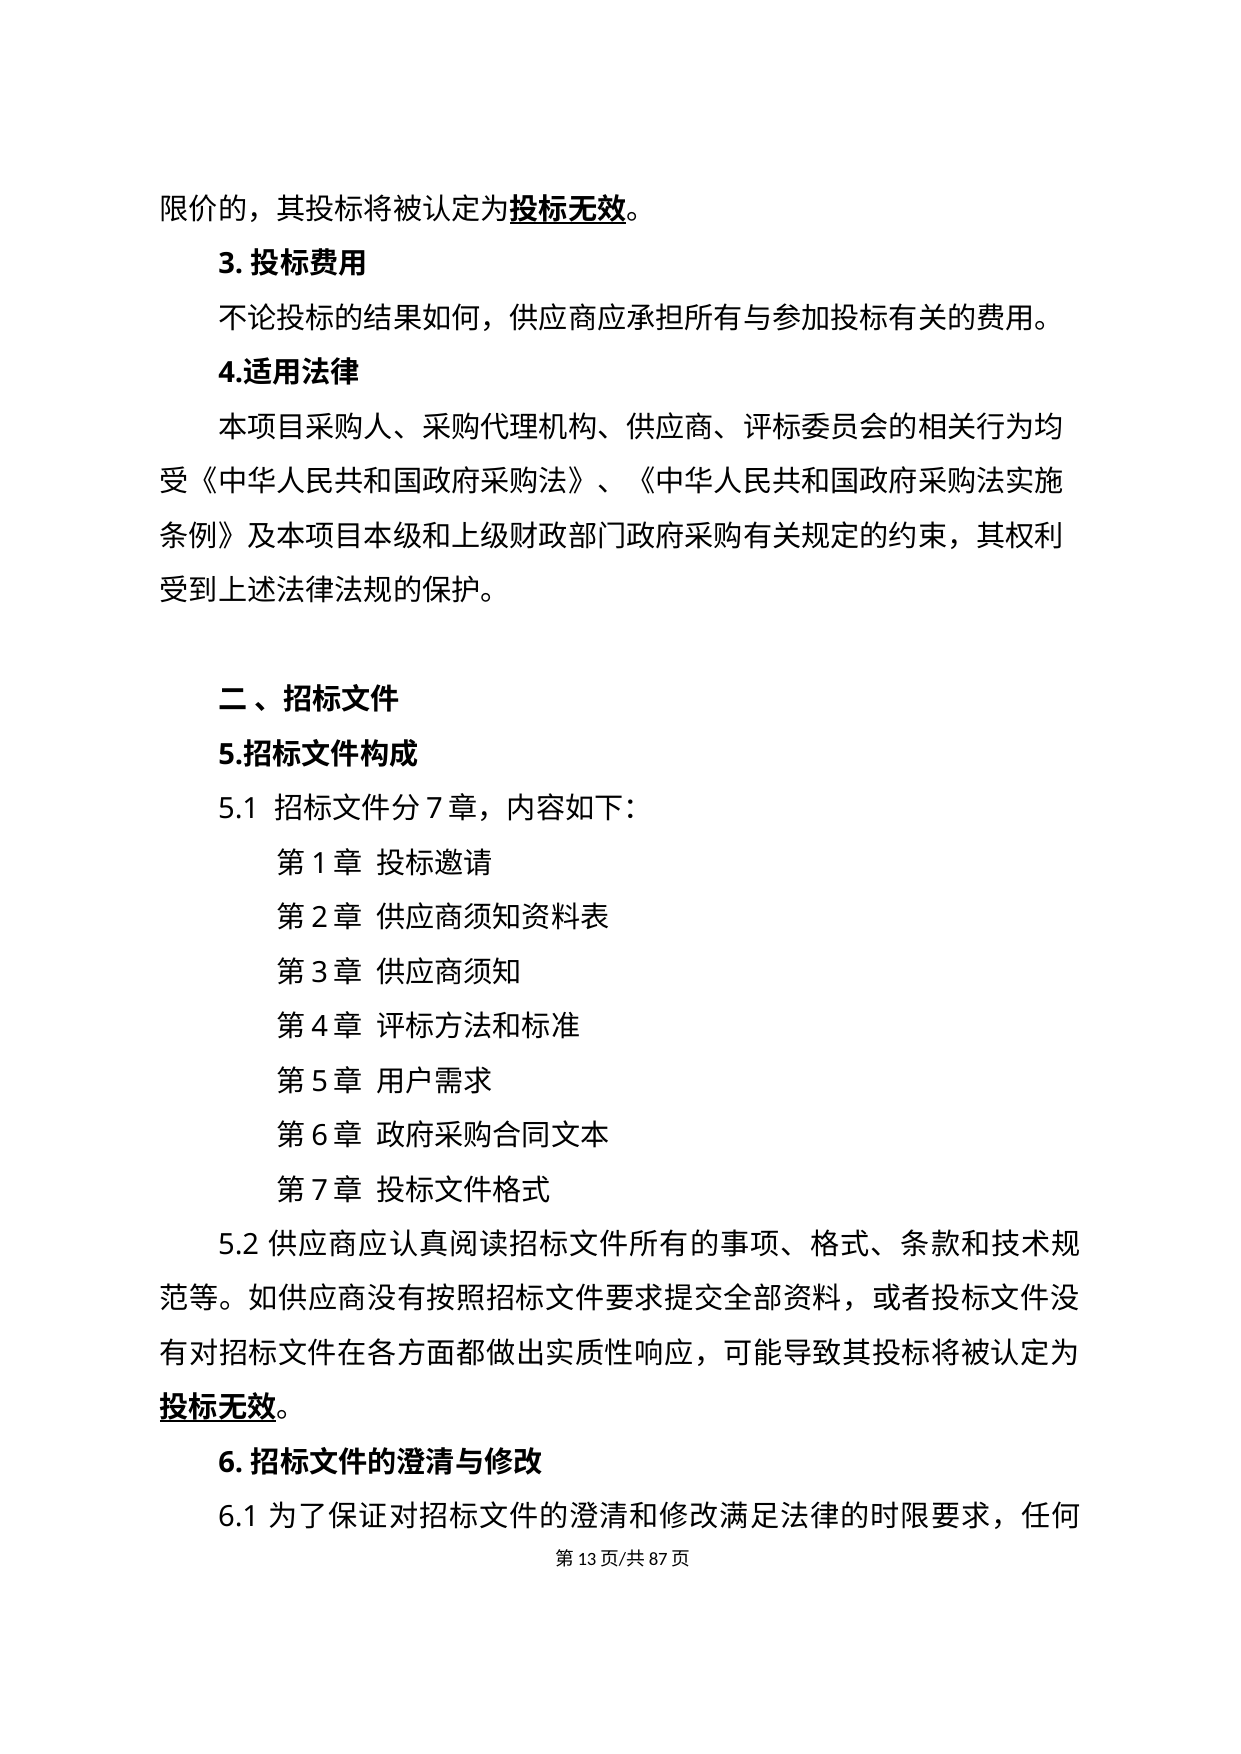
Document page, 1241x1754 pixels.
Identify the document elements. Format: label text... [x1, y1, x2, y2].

text 第6章 政府采购合同文本 [159, 1106, 1081, 1160]
text 第5章 用户需求 [159, 1051, 1081, 1106]
text 5.2 供应商应认真阅读招标文件所有的事项、格式、条款和技术规范等。如供应商没有按照招标文件要求提交全部资料，或者投标文件没有对招标文件在各方面都做出实质性响应，可能导致其投标将被认定为投标无效。 [159, 1214, 1081, 1432]
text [159, 179, 1081, 234]
text 二 、招标文件 [159, 670, 1081, 724]
text 第2章 供应商须知资料表 [159, 888, 1081, 942]
text 不论投标的结果如何，供应商应承担所有与参加投标有关的费用。 [159, 288, 1081, 343]
text 第7章 投标文件格式 [159, 1160, 1081, 1214]
text 第3章 供应商须知 [159, 942, 1081, 997]
text 3. 投标费用 [159, 234, 1081, 288]
list 4.适用法律 [159, 343, 1081, 397]
text 第1章 投标邀请 [159, 833, 1081, 888]
text 本项目采购人、采购代理机构、供应商、评标委员会的相关行为均受《中华人民共和国政府采购法》、《中华人民共和国政府采购法实施条例》及本项目本级和上级财政部门政府采购有关规定的约束，其权利受到上述法律法规的保护。 [159, 397, 1081, 615]
text 6. 招标文件的澄清与修改 [159, 1432, 1081, 1487]
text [159, 1487, 1081, 1541]
text 5.招标文件构成 [159, 724, 1081, 779]
text 5.1 招标文件分7章，内容如下： [159, 779, 1081, 833]
text 第4章 评标方法和标准 [159, 997, 1081, 1051]
